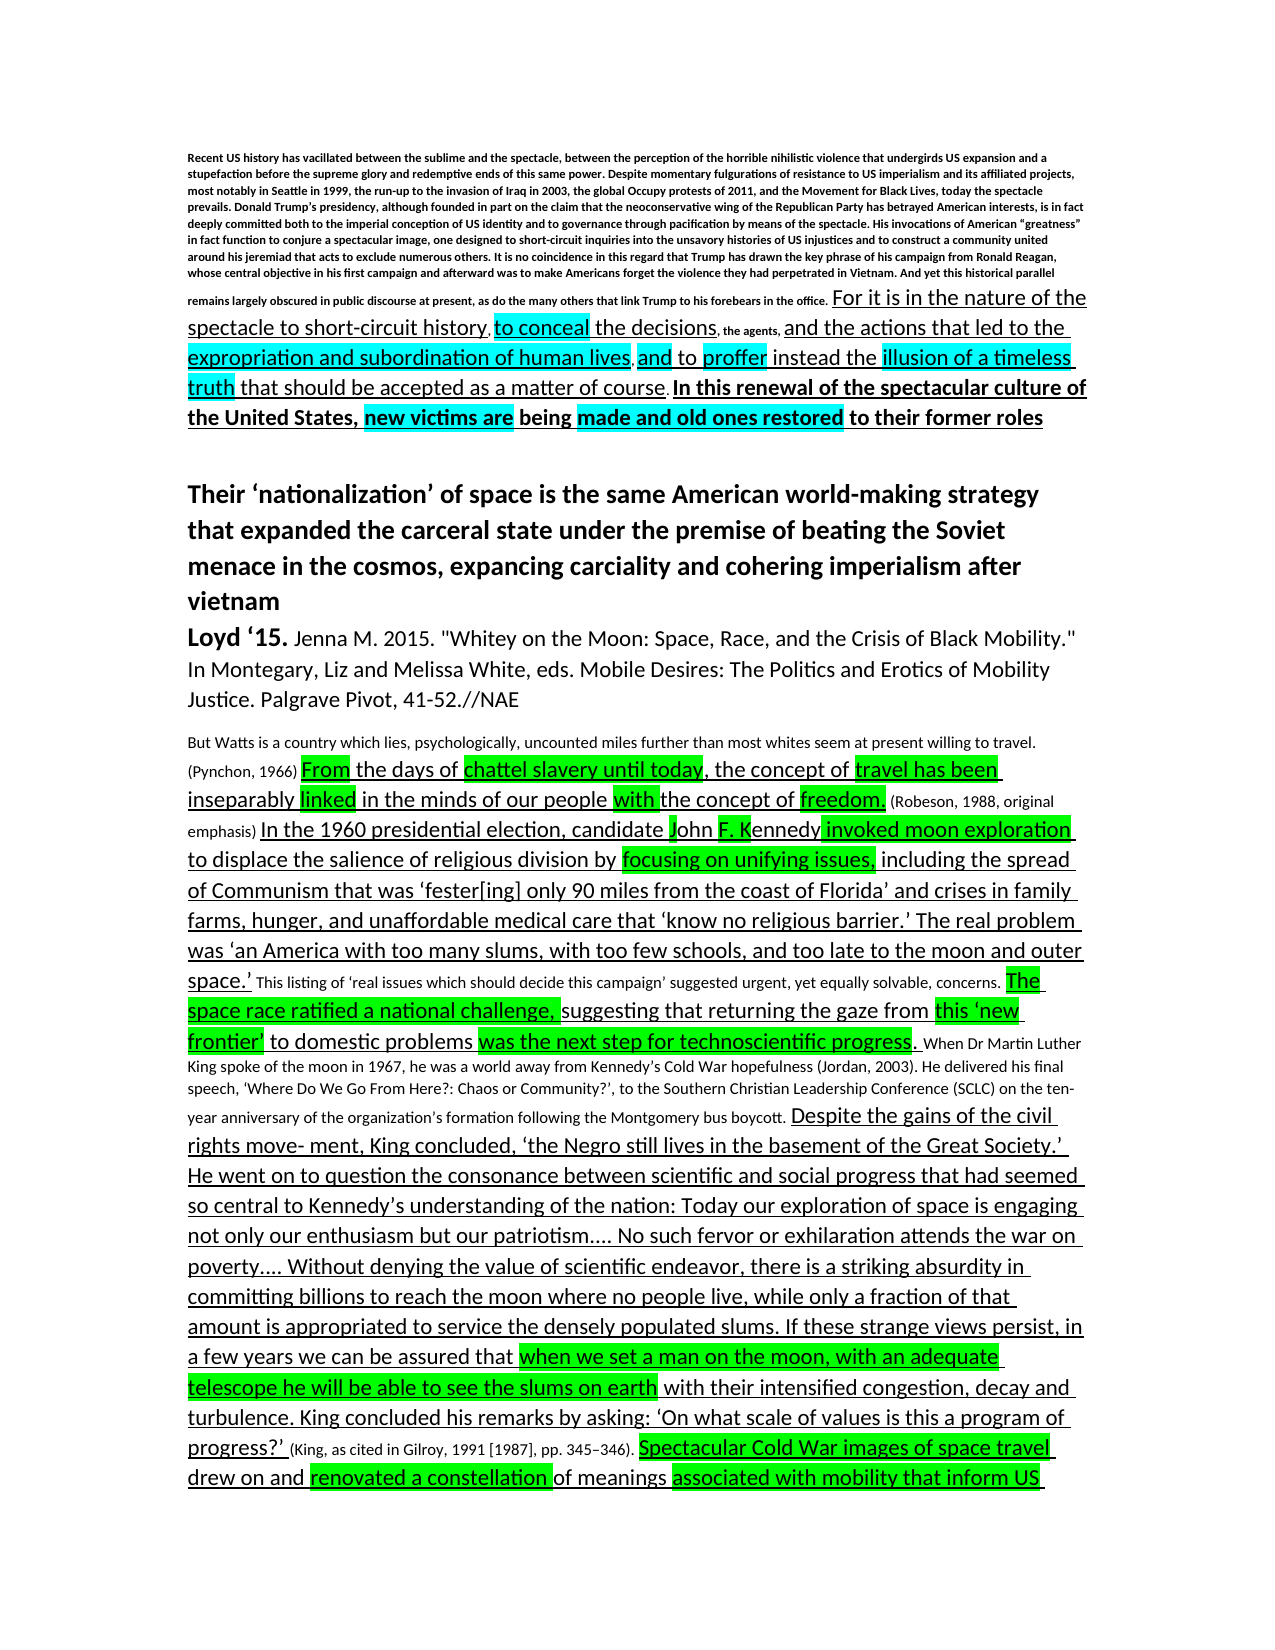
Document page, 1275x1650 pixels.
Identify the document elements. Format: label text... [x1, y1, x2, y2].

subtitle Their ‘nationalization’ of space is the same American world-making strategy that expanded the carceral state under the premise of beating the Soviet menace in the cosmos, expancing carciality and cohering imperialism after vietnam [187, 478, 1087, 618]
text Loyd ‘15. Jenna M. 2015. "Whitey on the Moon: Space, Race, and the Crisis of Black Mobility." In Montegary, Liz and Melissa White, eds. Mobile Desires: The Politics and Erotics of Mobility Justice. Palgrave Pivot, 41-52.//NAE [187, 620, 1087, 714]
subtitle Recent US history has vacillated between the sublime and the spectacle, between the perception of the horrible nihilistic violence that undergirds US expansion and a stupefaction before the supreme glory and redemptive ends of this same power. Despite momentary fulgurations of resistance to US imperialism and its affiliated projects, most notably in Seattle in 1999, the run-up to the invasion of Iraq in 2003, the global Occupy protests of 2011, and the Movement for Black Lives, today the spectacle prevails. Donald Trump’s presidency, although founded in part on the claim that the neoconservative wing of the Republican Party has betrayed American interests, is in fact deeply committed both to the imperial conception of US identity and to governance through pacification by means of the spectacle. His invocations of American “greatness” in fact function to conjure a spectacular image, one designed to short-circuit inquiries into the unsavory histories of US injustices and to construct a community united around his jeremiad that acts to exclude numerous others. It is no coincidence in this regard that Trump has drawn the key phrase of his campaign from Ronald Reagan, whose central objective in his first campaign and afterward was to make Americans forget the violence they had perpetrated in Vietnam. And yet this historical parallel remains largely obscured in public discourse at present, as do the many others that link Trump to his forebears in the office. For it is in the nature of the spectacle to short-circuit history, to conceal the decisions, the agents, and the actions that led to the expropriation and subordination of human lives, and to proffer instead the illusion of a timeless truth that should be accepted as a matter of course. In this renewal of the spectacular culture of the United States, new victims are being made and old ones restored to their former roles [187, 150, 1087, 432]
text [187, 732, 1087, 1491]
